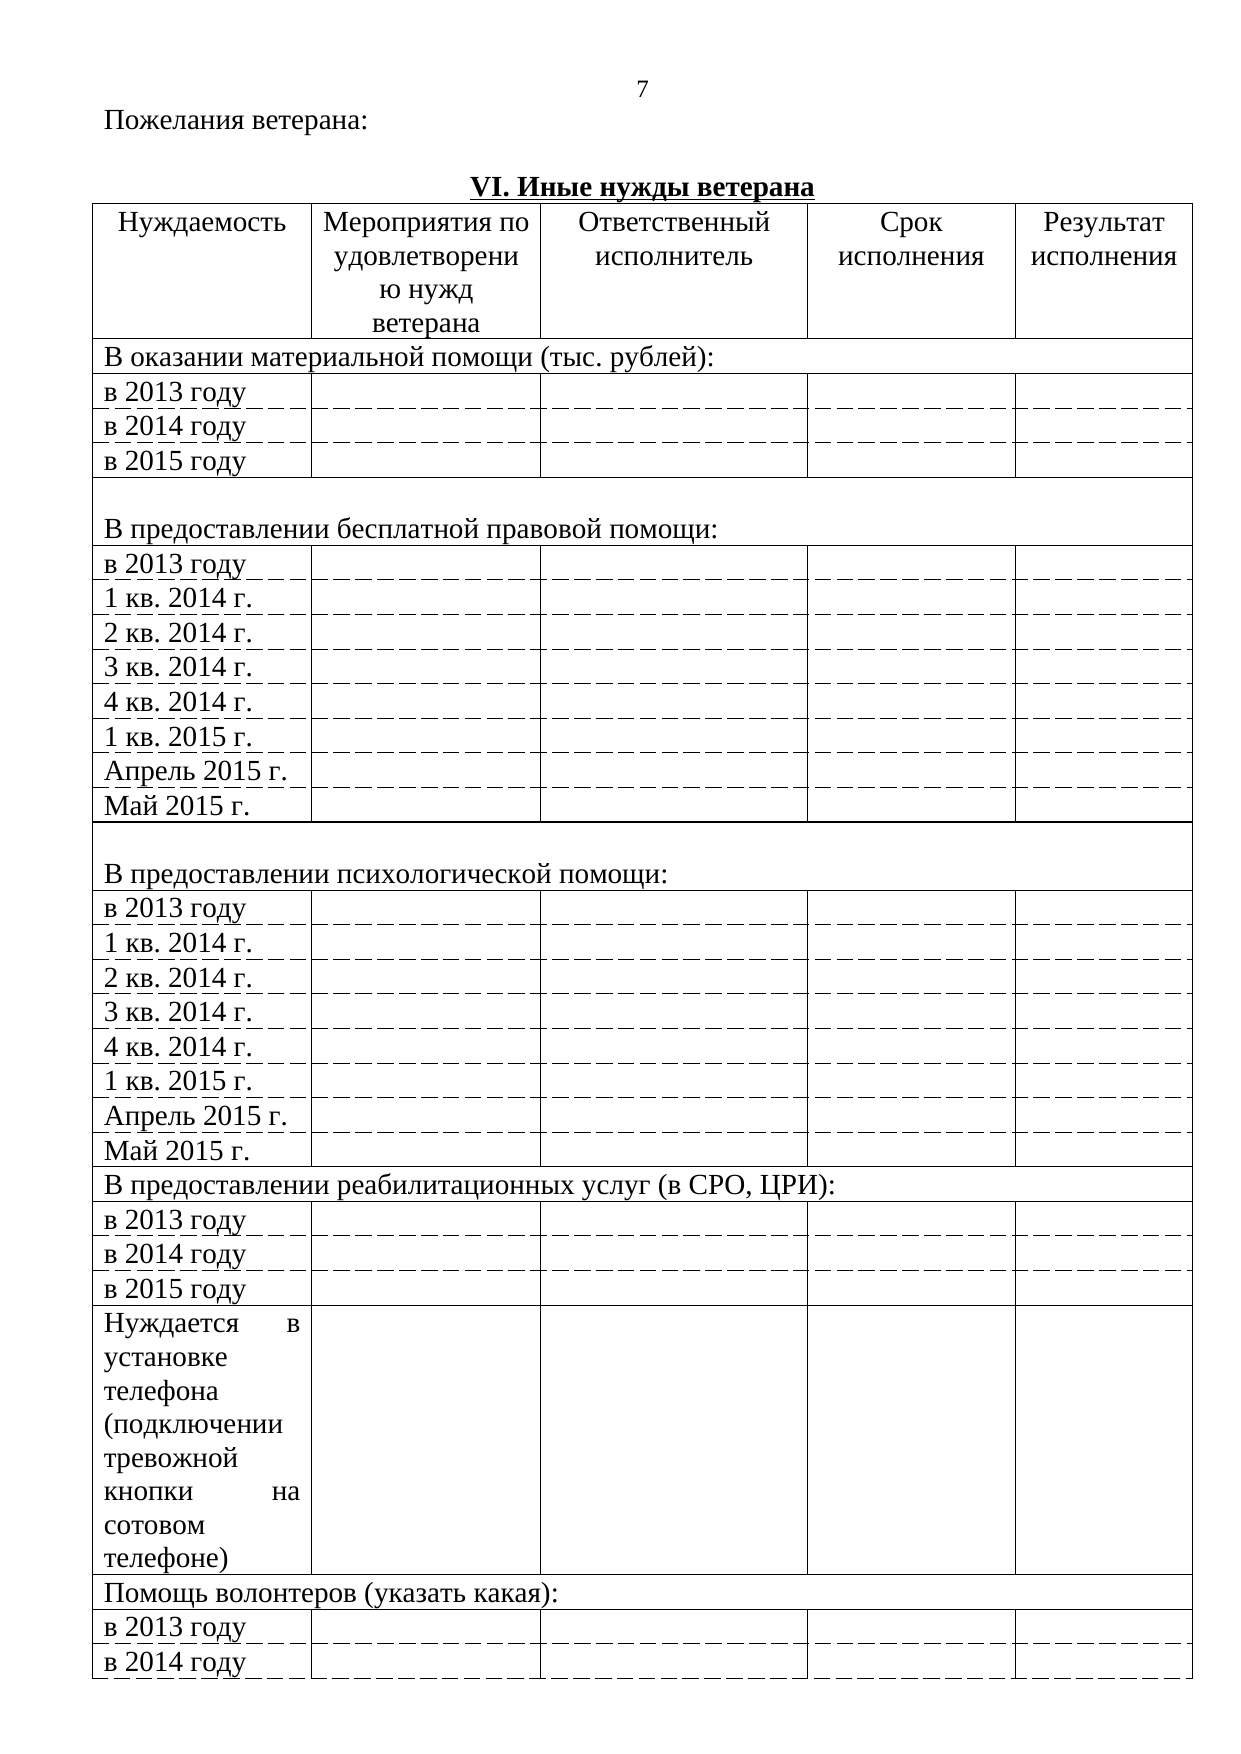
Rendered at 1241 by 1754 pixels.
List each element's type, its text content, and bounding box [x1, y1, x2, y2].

table_cell [1016, 1270, 1192, 1304]
table_cell [1016, 1235, 1192, 1270]
table_cell [541, 649, 807, 683]
table_cell [808, 1097, 1015, 1132]
table_cell [808, 1028, 1015, 1062]
table_cell [541, 959, 807, 993]
table_cell [312, 546, 540, 579]
table_cell [808, 1306, 1015, 1574]
table_cell [312, 959, 540, 993]
table_cell в 2014 году [93, 1235, 311, 1270]
table_cell 4 кв. 2014 г. [93, 1028, 311, 1062]
table_cell [808, 1643, 1015, 1678]
table_cell [808, 1270, 1015, 1304]
table_cell [541, 1202, 807, 1235]
table_cell в 2013 году [93, 891, 311, 924]
table_cell [1016, 649, 1192, 683]
table_cell [808, 891, 1015, 924]
table_cell 1 кв. 2015 г. [93, 1063, 311, 1097]
table_cell [1016, 1063, 1192, 1097]
table_cell [808, 614, 1015, 648]
table_cell [1016, 1643, 1192, 1678]
table_cell [312, 1643, 540, 1678]
table_cell [1016, 752, 1192, 787]
table_cell [541, 1610, 807, 1643]
table_cell 1 кв. 2015 г. [93, 718, 311, 752]
table_cell [541, 1306, 807, 1574]
table_cell [1016, 891, 1192, 924]
table_cell [1016, 579, 1192, 614]
table_cell в 2013 году [93, 546, 311, 579]
table_cell [541, 1643, 807, 1678]
table_cell [808, 579, 1015, 614]
table_cell [808, 959, 1015, 993]
table_cell [541, 408, 807, 442]
table_cell [1016, 993, 1192, 1028]
table_cell [1016, 546, 1192, 579]
text Пожелания ветерана: [103, 102, 1181, 136]
table_cell [1016, 1097, 1192, 1132]
table_cell [541, 1270, 807, 1304]
table_cell [312, 374, 540, 407]
table_cell В предоставлении психологической помощи: [93, 823, 1192, 889]
table_cell 4 кв. 2014 г. [93, 683, 311, 718]
table_cell [808, 374, 1015, 407]
table_cell [808, 408, 1015, 442]
table_cell [1016, 718, 1192, 752]
table_cell В предоставлении бесплатной правовой помощи: [93, 478, 1192, 545]
table_cell В оказании материальной помощи (тыс. рублей): [93, 339, 1192, 373]
table_cell [541, 579, 807, 614]
table_cell [541, 1028, 807, 1062]
table_cell [312, 579, 540, 614]
table_cell [312, 787, 540, 821]
table_cell [312, 1202, 540, 1235]
table_cell [541, 546, 807, 579]
table_cell [541, 1235, 807, 1270]
table_cell [312, 1270, 540, 1304]
table_cell 3 кв. 2014 г. [93, 993, 311, 1028]
table_cell [1016, 787, 1192, 821]
table_cell [541, 1063, 807, 1097]
table_cell в 2014 году [93, 408, 311, 442]
table_header Мероприятия по удовлетворению нужд ветерана [312, 204, 540, 338]
table_cell в 2013 году [93, 1202, 311, 1235]
table_cell [541, 924, 807, 959]
table_cell [312, 752, 540, 787]
table_cell [808, 649, 1015, 683]
table_cell [1016, 1202, 1192, 1235]
table_cell 2 кв. 2014 г. [93, 959, 311, 993]
table_cell [808, 1202, 1015, 1235]
table_cell [1016, 614, 1192, 648]
table_header Результат исполнения [1016, 204, 1192, 338]
table_cell [541, 442, 807, 477]
table_cell [541, 787, 807, 821]
table_cell [808, 546, 1015, 579]
table_cell [312, 891, 540, 924]
table_cell [808, 752, 1015, 787]
table_cell [808, 924, 1015, 959]
table_header Срок исполнения [808, 204, 1015, 338]
table_cell [541, 993, 807, 1028]
table_cell [808, 718, 1015, 752]
table_cell [312, 649, 540, 683]
table_cell [808, 442, 1015, 477]
table_cell [541, 614, 807, 648]
table_cell Май 2015 г. [93, 1132, 311, 1166]
table_cell [312, 1132, 540, 1166]
table_cell [312, 442, 540, 477]
table_cell [1016, 1306, 1192, 1574]
table_cell [312, 1235, 540, 1270]
table_cell [541, 1132, 807, 1166]
table_cell В предоставлении реабилитационных услуг (в СРО, ЦРИ): [93, 1167, 1192, 1201]
table_cell 3 кв. 2014 г. [93, 649, 311, 683]
table_cell [808, 1063, 1015, 1097]
table_cell [1016, 1028, 1192, 1062]
table_cell в 2015 году [93, 442, 311, 477]
table_cell в 2013 году [93, 1610, 311, 1643]
table_header Нуждаемость [93, 204, 311, 338]
table_cell [1016, 408, 1192, 442]
table_cell [541, 891, 807, 924]
table_cell [312, 683, 540, 718]
table_cell 1 кв. 2014 г. [93, 924, 311, 959]
table_cell Апрель 2015 г. [93, 752, 311, 787]
table_cell [312, 1028, 540, 1062]
table_cell [1016, 374, 1192, 407]
table_cell [808, 683, 1015, 718]
table_cell в 2014 году [93, 1643, 311, 1678]
table_cell [312, 1097, 540, 1132]
text VI. Иные нужды ветерана [103, 169, 1181, 203]
table_cell [541, 1097, 807, 1132]
table_cell [1016, 924, 1192, 959]
table_cell [312, 924, 540, 959]
table_cell [541, 683, 807, 718]
table_cell [808, 787, 1015, 821]
table_cell [312, 718, 540, 752]
table_cell в 2015 году [93, 1270, 311, 1304]
table_cell в 2013 году [93, 374, 311, 407]
table_cell [808, 1132, 1015, 1166]
table_header Ответственный исполнитель [541, 204, 807, 338]
table_cell [541, 718, 807, 752]
table_cell [541, 374, 807, 407]
table_cell [541, 752, 807, 787]
table_cell [312, 993, 540, 1028]
table_cell [1016, 1610, 1192, 1643]
table_cell [1016, 683, 1192, 718]
table_cell [312, 1063, 540, 1097]
table_cell [312, 408, 540, 442]
table_cell 2 кв. 2014 г. [93, 614, 311, 648]
table_cell [312, 1610, 540, 1643]
table_cell Нуждается в установке телефона (подключении тревожной кнопки на сотовом телефоне) [93, 1306, 311, 1574]
table_cell [312, 614, 540, 648]
table_cell [1016, 442, 1192, 477]
table_cell [808, 1235, 1015, 1270]
table_cell Май 2015 г. [93, 787, 311, 821]
table_cell [808, 993, 1015, 1028]
table_cell Апрель 2015 г. [93, 1097, 311, 1132]
table_cell [1016, 1132, 1192, 1166]
table_cell [1016, 959, 1192, 993]
table_cell 1 кв. 2014 г. [93, 579, 311, 614]
table_cell [312, 1306, 540, 1574]
table_cell [808, 1610, 1015, 1643]
table_cell Помощь волонтеров (указать какая): [93, 1575, 1192, 1608]
